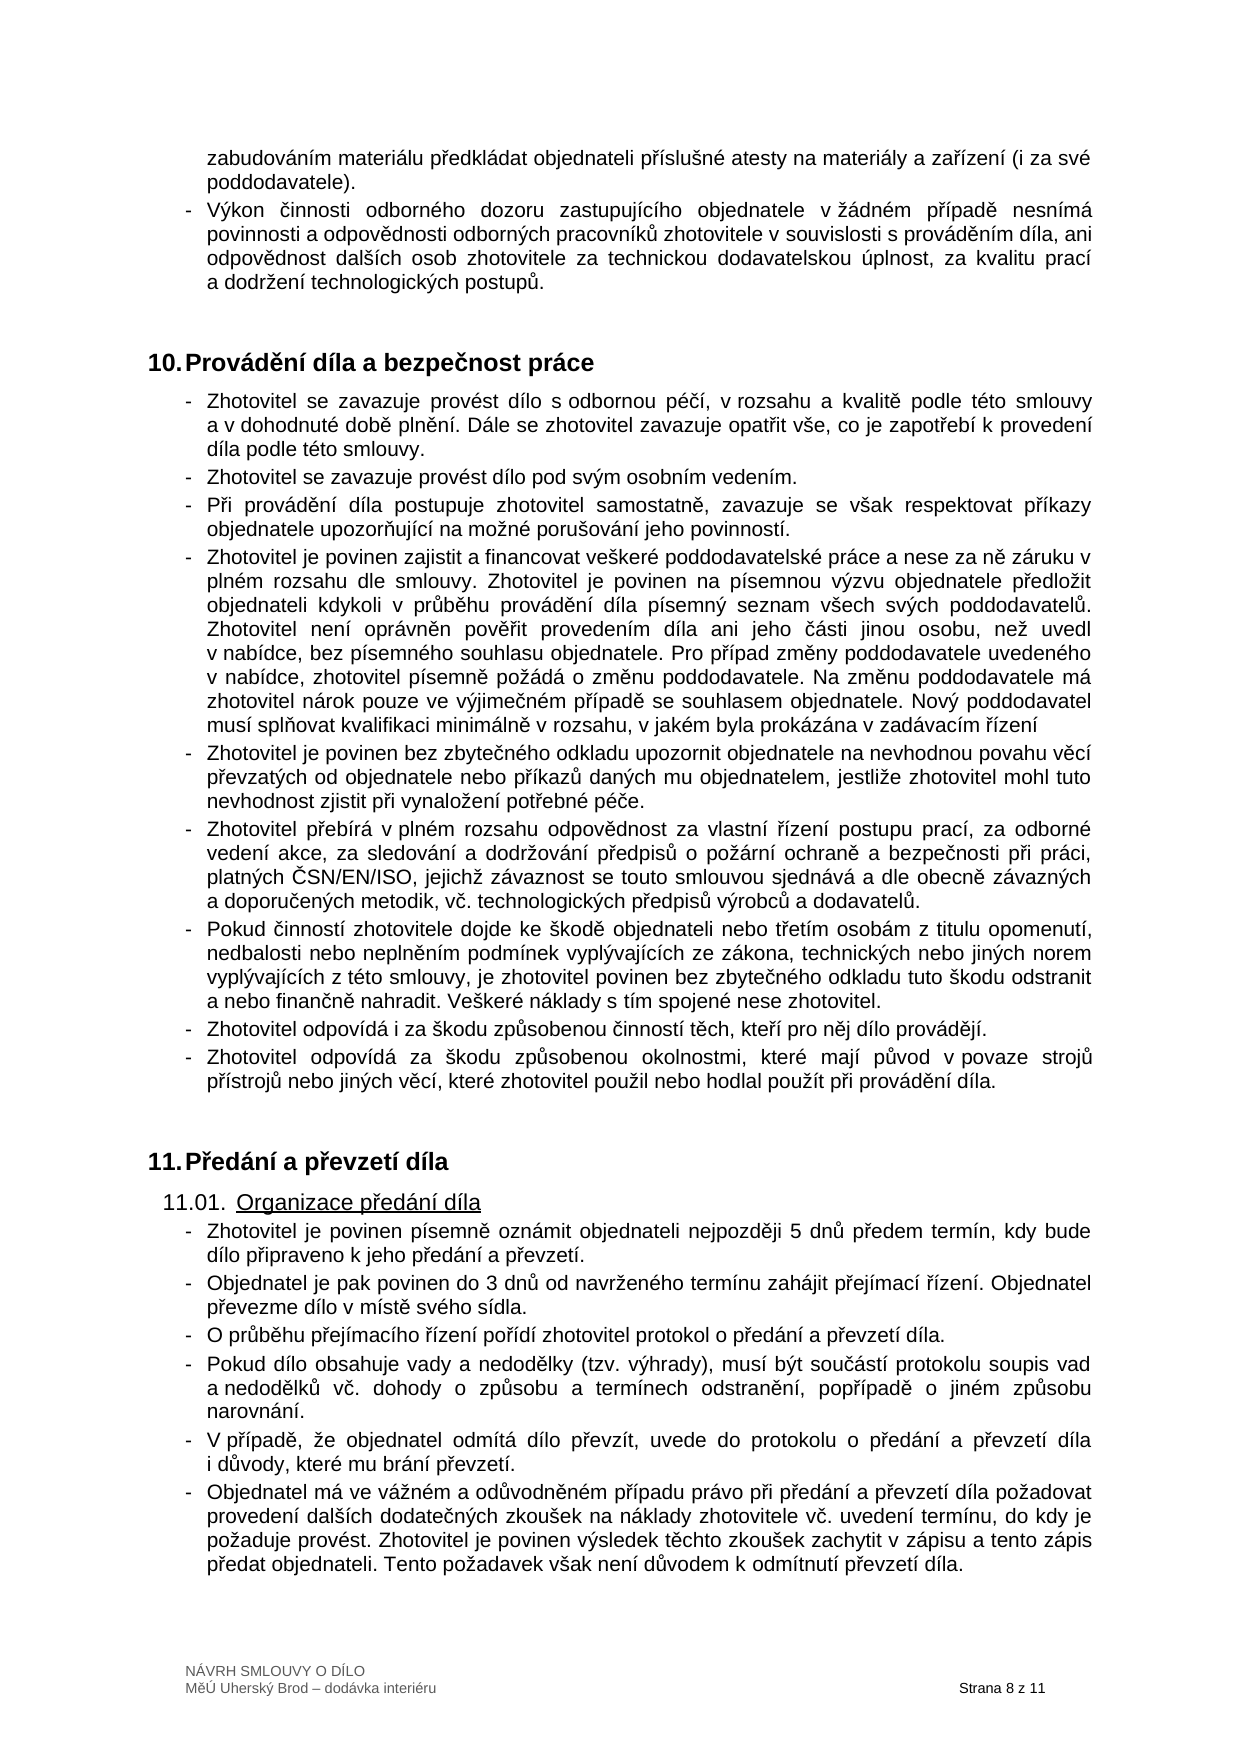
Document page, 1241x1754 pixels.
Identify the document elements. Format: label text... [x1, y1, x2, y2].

text Zhotovitel je povinen bez zbytečného odkladu upozornit objednatele na nevhodnou povahu věcí převzatých od objednatele nebo příkazů daných mu objednatelem, jestliže zhotovitel mohl tuto nevhodnost zjistit při vynaložení potřebné péče. [185, 741, 1093, 813]
text Při provádění díla postupuje zhotovitel samostatně, zavazuje se však respektovat příkazy objednatele upozorňující na možné porušování jeho povinností. [185, 493, 1093, 541]
text Pokud dílo obsahuje vady a nedodělky (tzv. výhrady), musí být součástí protokolu soupis vad a nedodělků vč. dohody o způsobu a termínech odstranění, popřípadě o jiném způsobu narovnání. [185, 1351, 1093, 1423]
subtitle Provádění díla a bezpečnost práce [148, 348, 1093, 376]
text V případě, že objednatel odmítá dílo převzít, uvede do protokolu o předání a převzetí díla i důvody, které mu brání převzetí. [185, 1427, 1093, 1475]
subtitle Organizace předání díla [162, 1188, 1093, 1215]
text Zhotovitel odpovídá i za škodu způsobenou činností těch, kteří pro něj dílo provádějí. [185, 1017, 1093, 1041]
text Objednatel je pak povinen do 3 dnů od navrženého termínu zahájit přejímací řízení. Objednatel převezme dílo v místě svého sídla. [185, 1271, 1093, 1319]
text Výkon činnosti odborného dozoru zastupujícího objednatele v žádném případě nesnímá povinnosti a odpovědnosti odborných pracovníků zhotovitele v souvislosti s prováděním díla, ani odpovědnost dalších osob zhotovitele za technickou dodavatelskou úplnost, za kvalitu prací a dodržení technologických postupů. [185, 198, 1093, 293]
text Objednatel má ve vážném a odůvodněném případu právo při předání a převzetí díla požadovat provedení dalších dodatečných zkoušek na náklady zhotovitele vč. uvedení termínu, do kdy je požaduje provést. Zhotovitel je povinen výsledek těchto zkoušek zachytit v zápisu a tento zápis předat objednateli. Tento požadavek však není důvodem k odmítnutí převzetí díla. [185, 1479, 1093, 1575]
text Zhotovitel odpovídá za škodu způsobenou okolnostmi, které mají původ v povaze strojů přístrojů nebo jiných věcí, které zhotovitel použil nebo hodlal použít při provádění díla. [185, 1045, 1093, 1093]
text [185, 146, 1093, 193]
text Pokud činností zhotovitele dojde ke škodě objednateli nebo třetím osobám z titulu opomenutí, nedbalosti nebo neplněním podmínek vyplývajících ze zákona, technických nebo jiných norem vyplývajících z této smlouvy, je zhotovitel povinen bez zbytečného odkladu tuto škodu odstranit a nebo finančně nahradit. Veškeré náklady s tím spojené nese zhotovitel. [185, 917, 1093, 1013]
text Zhotovitel se zavazuje provést dílo s odbornou péčí, v rozsahu a kvalitě podle této smlouvy a v dohodnuté době plnění. Dále se zhotovitel zavazuje opatřit vše, co je zapotřebí k provedení díla podle této smlouvy. [185, 389, 1093, 461]
text Zhotovitel se zavazuje provést dílo pod svým osobním vedením. [185, 465, 1093, 489]
text O průběhu přejímacího řízení pořídí zhotovitel protokol o předání a převzetí díla. [185, 1323, 1093, 1347]
subtitle Předání a převzetí díla [148, 1147, 1093, 1176]
text Zhotovitel přebírá v plném rozsahu odpovědnost za vlastní řízení postupu prací, za odborné vedení akce, za sledování a dodržování předpisů o požární ochraně a bezpečnosti při práci, platných ČSN/EN/ISO, jejichž závaznost se touto smlouvou sjednává a dle obecně závazných a doporučených metodik, vč. technologických předpisů výrobců a dodavatelů. [185, 817, 1093, 913]
text Zhotovitel je povinen zajistit a financovat veškeré poddodavatelské práce a nese za ně záruku v plném rozsahu dle smlouvy. Zhotovitel je povinen na písemnou výzvu objednatele předložit objednateli kdykoli v průběhu provádění díla písemný seznam všech svých poddodavatelů. Zhotovitel není oprávněn pověřit provedením díla ani jeho části jinou osobu, než uvedl v nabídce, bez písemného souhlasu objednatele. Pro případ změny poddodavatele uvedeného v nabídce, zhotovitel písemně požádá o změnu poddodavatele. Na změnu poddodavatele má zhotovitel nárok pouze ve výjimečném případě se souhlasem objednatele. Nový poddodavatel musí splňovat kvalifikaci minimálně v rozsahu, v jakém byla prokázána v zadávacím řízení [185, 545, 1093, 737]
text Zhotovitel je povinen písemně oznámit objednateli nejpozději 5 dnů předem termín, kdy bude dílo připraveno k jeho předání a převzetí. [185, 1219, 1093, 1267]
